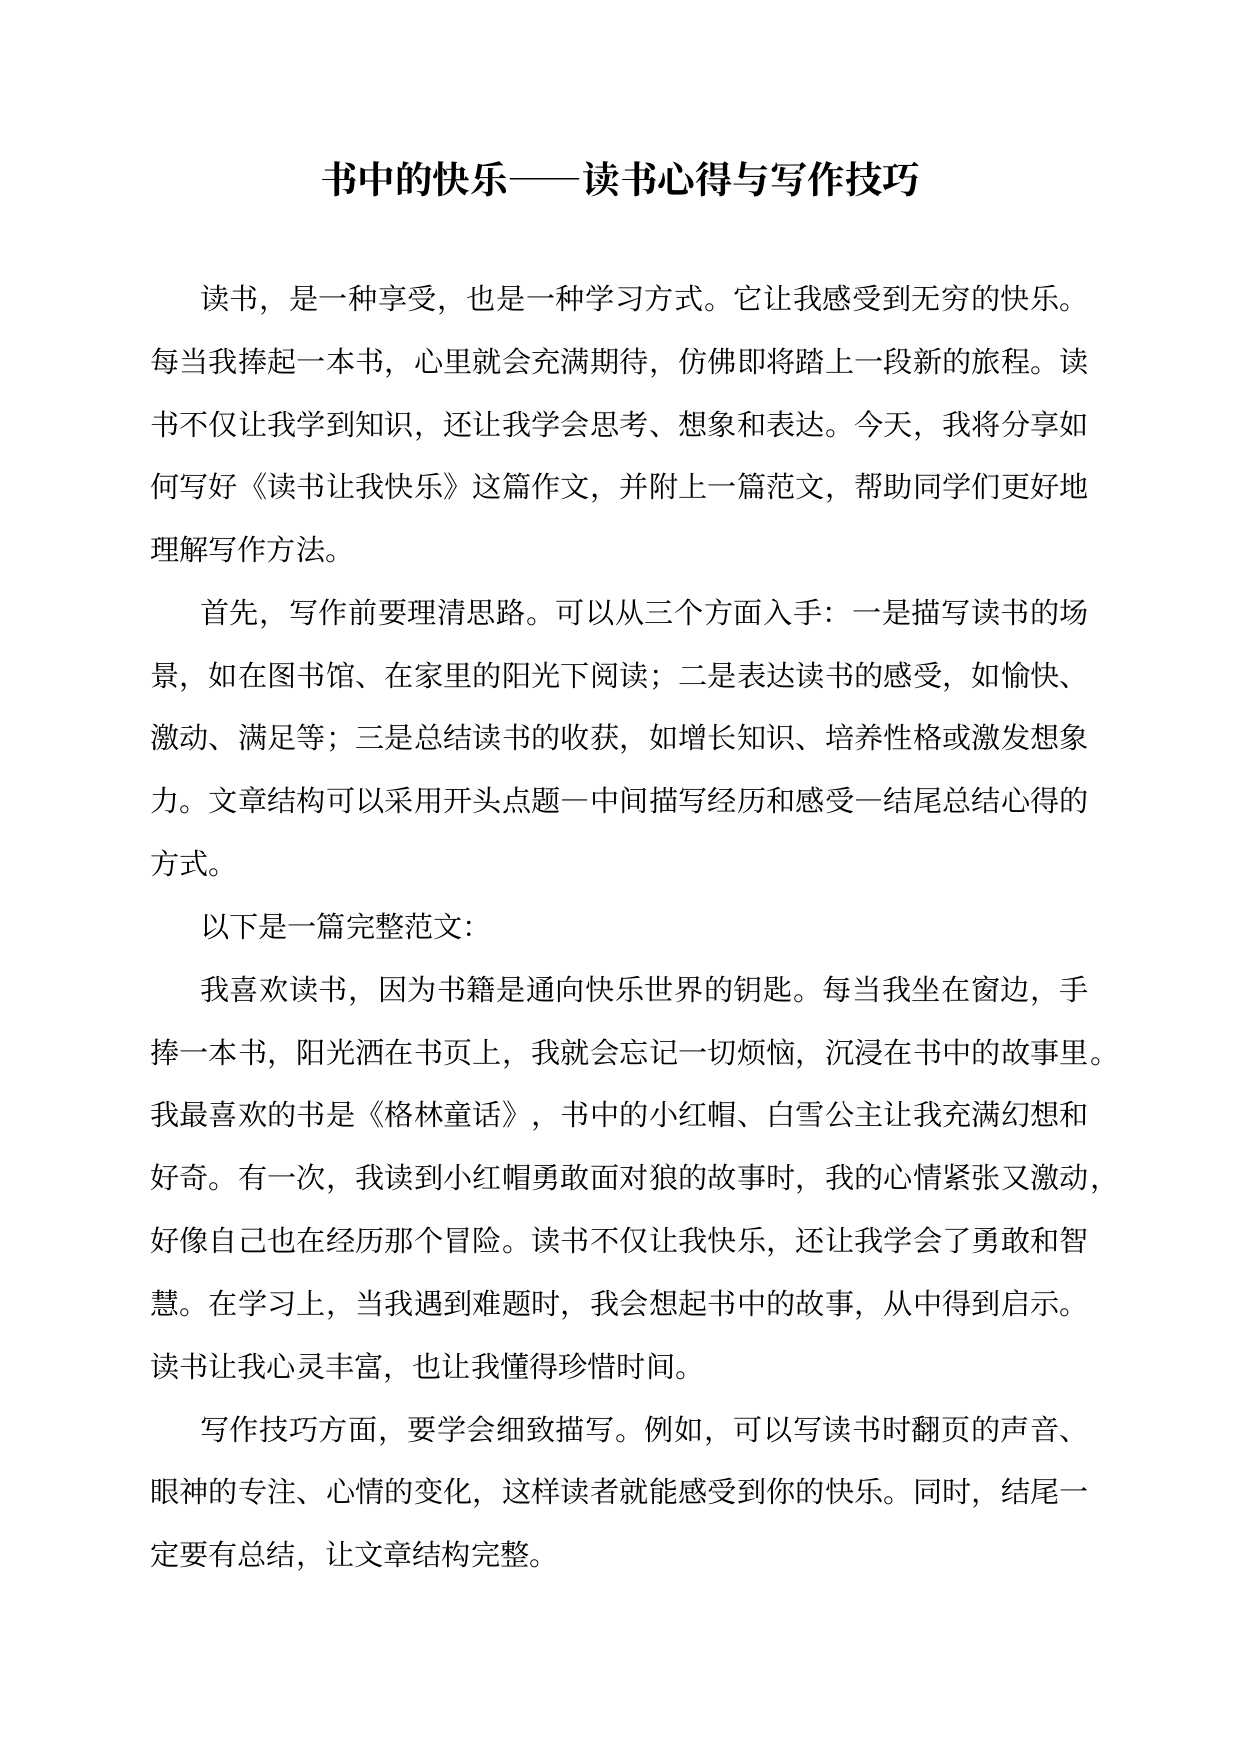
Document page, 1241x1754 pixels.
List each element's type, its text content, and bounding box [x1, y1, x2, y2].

text 读书，是一种享受，也是一种学习方式。它让我感受到无穷的快乐。每当我捧起一本书，心里就会充满期待，仿佛即将踏上一段新的旅程。读书不仅让我学到知识，还让我学会思考、想象和表达。今天，我将分享如何写好《读书让我快乐》这篇作文，并附上一篇范文，帮助同学们更好地理解写作方法。 [150, 276, 1090, 569]
subtitle 书中的快乐——读书心得与写作技巧 [150, 150, 1090, 204]
text 首先，写作前要理清思路。可以从三个方面入手：一是描写读书的场景，如在图书馆、在家里的阳光下阅读；二是表达读书的感受，如愉快、激动、满足等；三是总结读书的收获，如增长知识、培养性格或激发想象力。文章结构可以采用开头点题—中间描写经历和感受—结尾总结心得的方式。 [150, 590, 1090, 883]
text 以下是一篇完整范文： [150, 904, 1090, 946]
text 我喜欢读书，因为书籍是通向快乐世界的钥匙。每当我坐在窗边，手捧一本书，阳光洒在书页上，我就会忘记一切烦恼，沉浸在书中的故事里。我最喜欢的书是《格林童话》，书中的小红帽、白雪公主让我充满幻想和好奇。有一次，我读到小红帽勇敢面对狼的故事时，我的心情紧张又激动，好像自己也在经历那个冒险。读书不仅让我快乐，还让我学会了勇敢和智慧。在学习上，当我遇到难题时，我会想起书中的故事，从中得到启示。读书让我心灵丰富，也让我懂得珍惜时间。 [150, 967, 1090, 1385]
text 写作技巧方面，要学会细致描写。例如，可以写读书时翻页的声音、眼神的专注、心情的变化，这样读者就能感受到你的快乐。同时，结尾一定要有总结，让文章结构完整。 [150, 1406, 1090, 1574]
